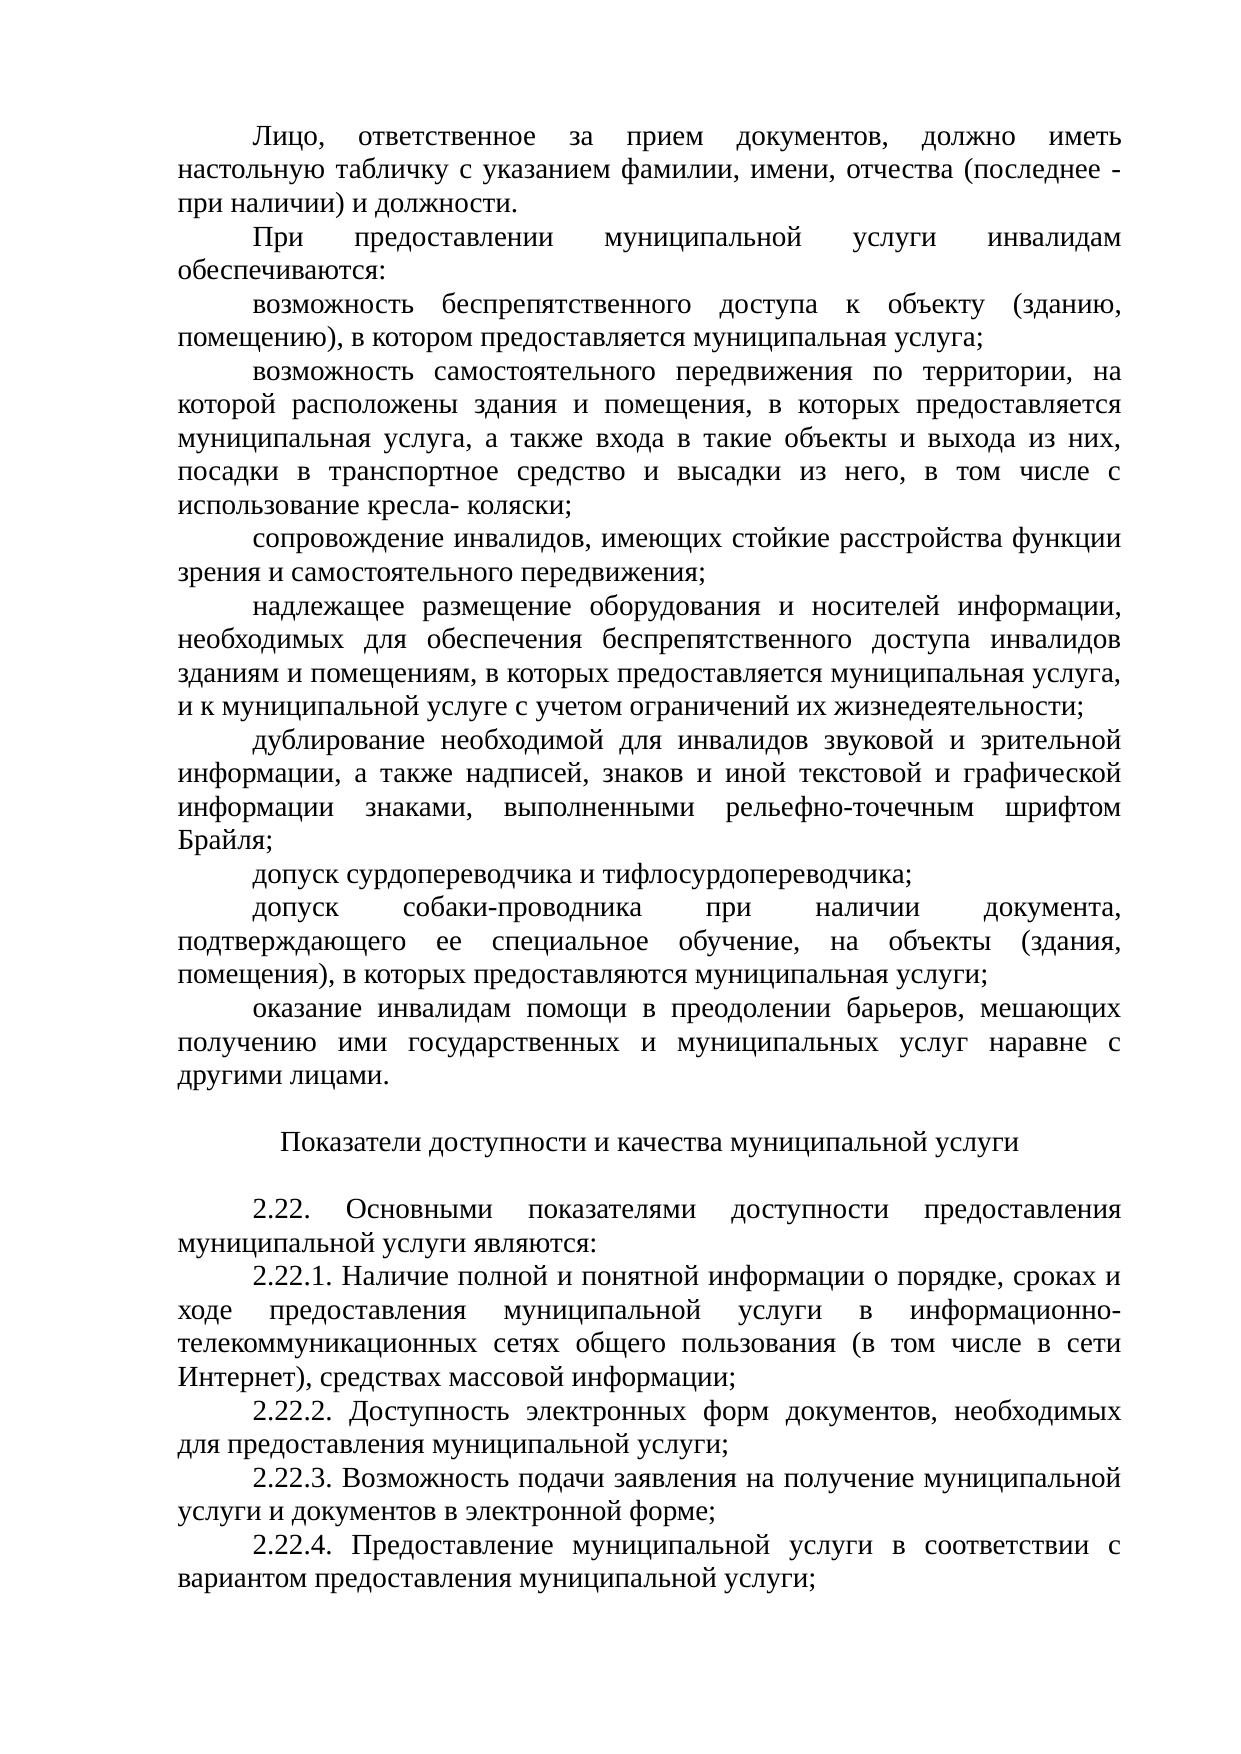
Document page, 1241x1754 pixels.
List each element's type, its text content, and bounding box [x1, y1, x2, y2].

text 2.22.1. Наличие полной и понятной информации о порядке, сроках и ходе предоставления муниципальной услуги в информационно-телекоммуникационных сетях общего пользования (в том числе в сети Интернет), средствах массовой информации; [177, 1258, 1122, 1393]
text При предоставлении муниципальной услуги инвалидам обеспечиваются: [177, 219, 1122, 286]
text 2.22.3. Возможность подачи заявления на получение муниципальной услуги и документов в электронной форме; [177, 1460, 1122, 1527]
text 2.22.4. Предоставление муниципальной услуги в соответствии с вариантом предоставления муниципальной услуги; [177, 1527, 1122, 1594]
text допуск собаки-проводника при наличии документа, подтверждающего ее специальное обучение, на объекты (здания, помещения), в которых предоставляются муниципальная услуги; [177, 889, 1122, 990]
text возможность беспрепятственного доступа к объекту (зданию, помещению), в котором предоставляется муниципальная услуга; [177, 286, 1122, 353]
text Лицо, ответственное за прием документов, должно иметь настольную табличку с указанием фамилии, имени, отчества (последнее - при наличии) и должности. [177, 118, 1122, 219]
text 2.22.2. Доступность электронных форм документов, необходимых для предоставления муниципальной услуги; [177, 1393, 1122, 1460]
text 2.22. Основными показателями доступности предоставления муниципальной услуги являются: [177, 1191, 1122, 1258]
title Показатели доступности и качества муниципальной услуги [177, 1124, 1122, 1158]
text надлежащее размещение оборудования и носителей информации, необходимых для обеспечения беспрепятственного доступа инвалидов зданиям и помещениям, в которых предоставляется муниципальная услуга, и к муниципальной услуге с учетом ограничений их жизнедеятельности; [177, 588, 1122, 722]
text дублирование необходимой для инвалидов звуковой и зрительной информации, а также надписей, знаков и иной текстовой и графической информации знаками, выполненными рельефно-точечным шрифтом Брайля; [177, 722, 1122, 856]
text сопровождение инвалидов, имеющих стойкие расстройства функции зрения и самостоятельного передвижения; [177, 521, 1122, 588]
text возможность самостоятельного передвижения по территории, на которой расположены здания и помещения, в которых предоставляется муниципальная услуга, а также входа в такие объекты и выхода из них, посадки в транспортное средство и высадки из него, в том числе с использование кресла- коляски; [177, 353, 1122, 521]
text допуск сурдопереводчика и тифлосурдопереводчика; [177, 856, 1122, 889]
text оказание инвалидам помощи в преодолении барьеров, мешающих получению ими государственных и муниципальных услуг наравне с другими лицами. [177, 990, 1122, 1091]
